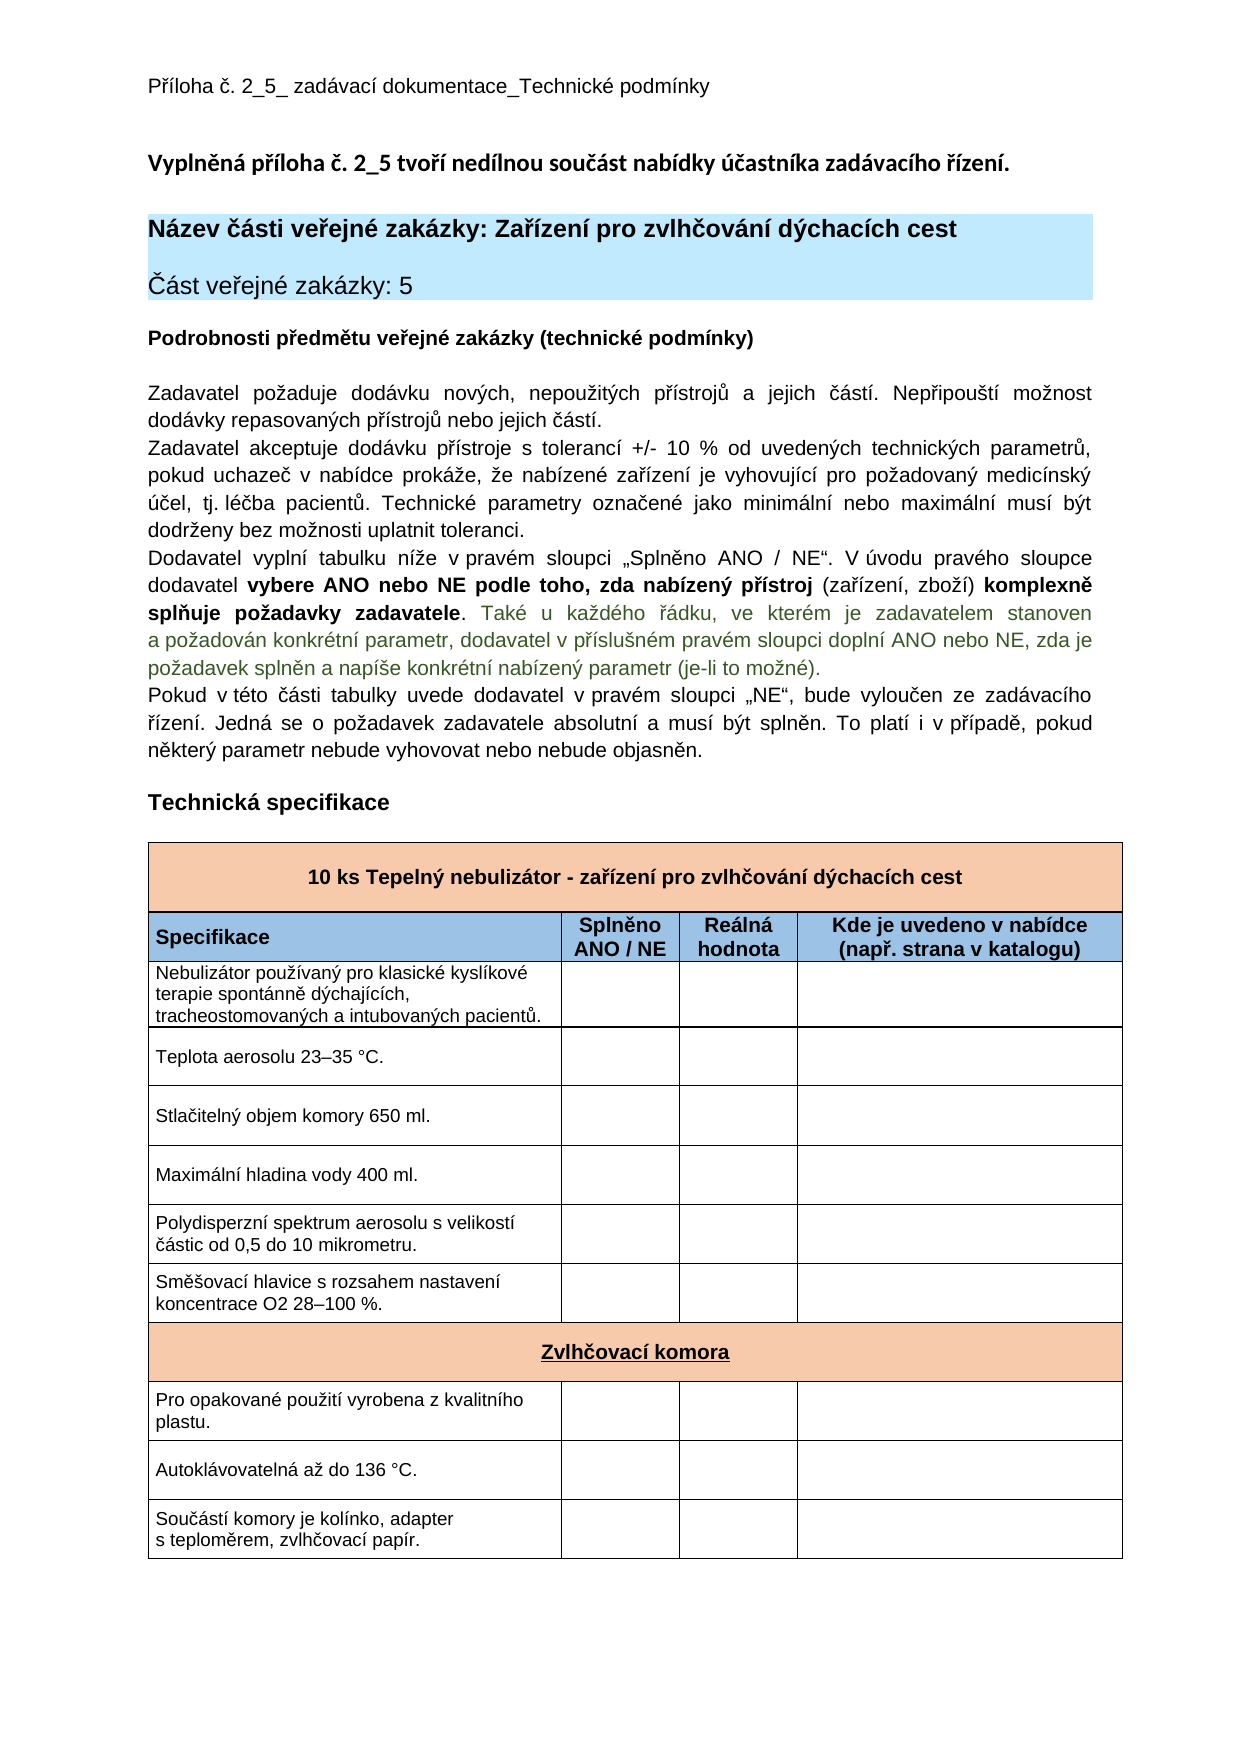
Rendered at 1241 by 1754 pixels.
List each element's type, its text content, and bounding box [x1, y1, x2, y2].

text Zadavatel akceptuje dodávku přístroje s tolerancí +/- 10 % od uvedených technických parametrů, pokud uchazeč v nabídce prokáže, že nabízené zařízení je vyhovující pro požadovaný medicínský účel, tj. léčba pacientů. Technické parametry označené jako minimální nebo maximální musí být dodrženy bez možnosti uplatnit toleranci. [148, 435, 1093, 542]
table_cell Maximální hladina vody 400 ml. [149, 1146, 561, 1203]
table_cell Pro opakované použití vyrobena z kvalitního plastu. [149, 1382, 561, 1440]
text Vyplněná příloha č. 2_5 tvoří nedílnou součást nabídky účastníka zadávacího řízení. [148, 148, 1093, 178]
table_cell [798, 1500, 1122, 1558]
table_cell [562, 1028, 679, 1085]
table_cell [680, 1441, 797, 1499]
table_cell [798, 1441, 1122, 1499]
table_cell Nebulizátor používaný pro klasické kyslíkové terapie spontánně dýchajících, tracheostomovaných a intubovaných pacientů. [149, 962, 561, 1026]
table_header Specifikace [149, 913, 561, 961]
table_cell [798, 1264, 1122, 1322]
table_cell [562, 962, 679, 1026]
text Technická specifikace [148, 789, 1093, 816]
table_cell Směšovací hlavice s rozsahem nastavení koncentrace O2 28–100 %. [149, 1264, 561, 1322]
table_header Kde je uvedeno v nabídce (např. strana v katalogu) [798, 913, 1122, 961]
table_cell [798, 1028, 1122, 1085]
table_cell Teplota aerosolu 23–35 °C. [149, 1028, 561, 1085]
text Podrobnosti předmětu veřejné zakázky (technické podmínky) [148, 325, 1093, 349]
table_cell [562, 1500, 679, 1558]
table_cell [680, 1264, 797, 1322]
table_cell Autoklávovatelná až do 136 °C. [149, 1441, 561, 1499]
text Zadavatel požaduje dodávku nových, nepoužitých přístrojů a jejich částí. Nepřipouští možnost dodávky repasovaných přístrojů nebo jejich částí. [148, 380, 1093, 432]
table_cell [562, 1382, 679, 1440]
table_cell [798, 1205, 1122, 1263]
table_cell [680, 1500, 797, 1558]
text Pokud v této části tabulky uvede dodavatel v pravém sloupci „NE“, bude vyloučen ze zadávacího řízení. Jedná se o požadavek zadavatele absolutní a musí být splněn. To platí i v případě, pokud některý parametr nebude vyhovovat nebo nebude objasněn. [148, 683, 1093, 762]
table_cell [562, 1205, 679, 1263]
table_cell Polydisperzní spektrum aerosolu s velikostí částic od 0,5 do 10 mikrometru. [149, 1205, 561, 1263]
table_cell [562, 1086, 679, 1144]
table_cell Stlačitelný objem komory 650 ml. [149, 1086, 561, 1144]
table_cell [680, 962, 797, 1026]
text Část veřejné zakázky: 5 [148, 271, 1093, 300]
table_cell [680, 1028, 797, 1085]
table_cell [680, 1086, 797, 1144]
text Dodavatel vyplní tabulku níže v pravém sloupci „Splněno ANO / NE“. V úvodu pravého sloupce dodavatel vybere ANO nebo NE podle toho, zda nabízený přístroj (zařízení, zboží) komplexně splňuje požadavky zadavatele. Také u každého řádku, ve kterém je zadavatelem stanoven a požadován konkrétní parametr, dodavatel v příslušném pravém sloupci doplní ANO nebo NE, zda je požadavek splněn a napíše konkrétní nabízený parametr (je-li to možné). [148, 545, 1093, 679]
table_cell [562, 1146, 679, 1203]
table_cell [798, 1086, 1122, 1144]
table_cell Součástí komory je kolínko, adapter s teploměrem, zvlhčovací papír. [149, 1500, 561, 1558]
table_cell [680, 1146, 797, 1203]
table_cell [680, 1205, 797, 1263]
table_cell [798, 1382, 1122, 1440]
table_cell [798, 962, 1122, 1026]
table_cell Zvlhčovací komora [149, 1323, 1122, 1381]
text Název části veřejné zakázky: Zařízení pro zvlhčování dýchacích cest [148, 214, 1093, 242]
table_cell [798, 1146, 1122, 1203]
table_cell [562, 1441, 679, 1499]
table_cell [680, 1382, 797, 1440]
table_header Reálná hodnota [680, 913, 797, 961]
table_header Splněno ANO / NE [562, 913, 679, 961]
table_cell [562, 1264, 679, 1322]
table_header 10 ks Tepelný nebulizátor - zařízení pro zvlhčování dýchacích cest [149, 843, 1122, 911]
